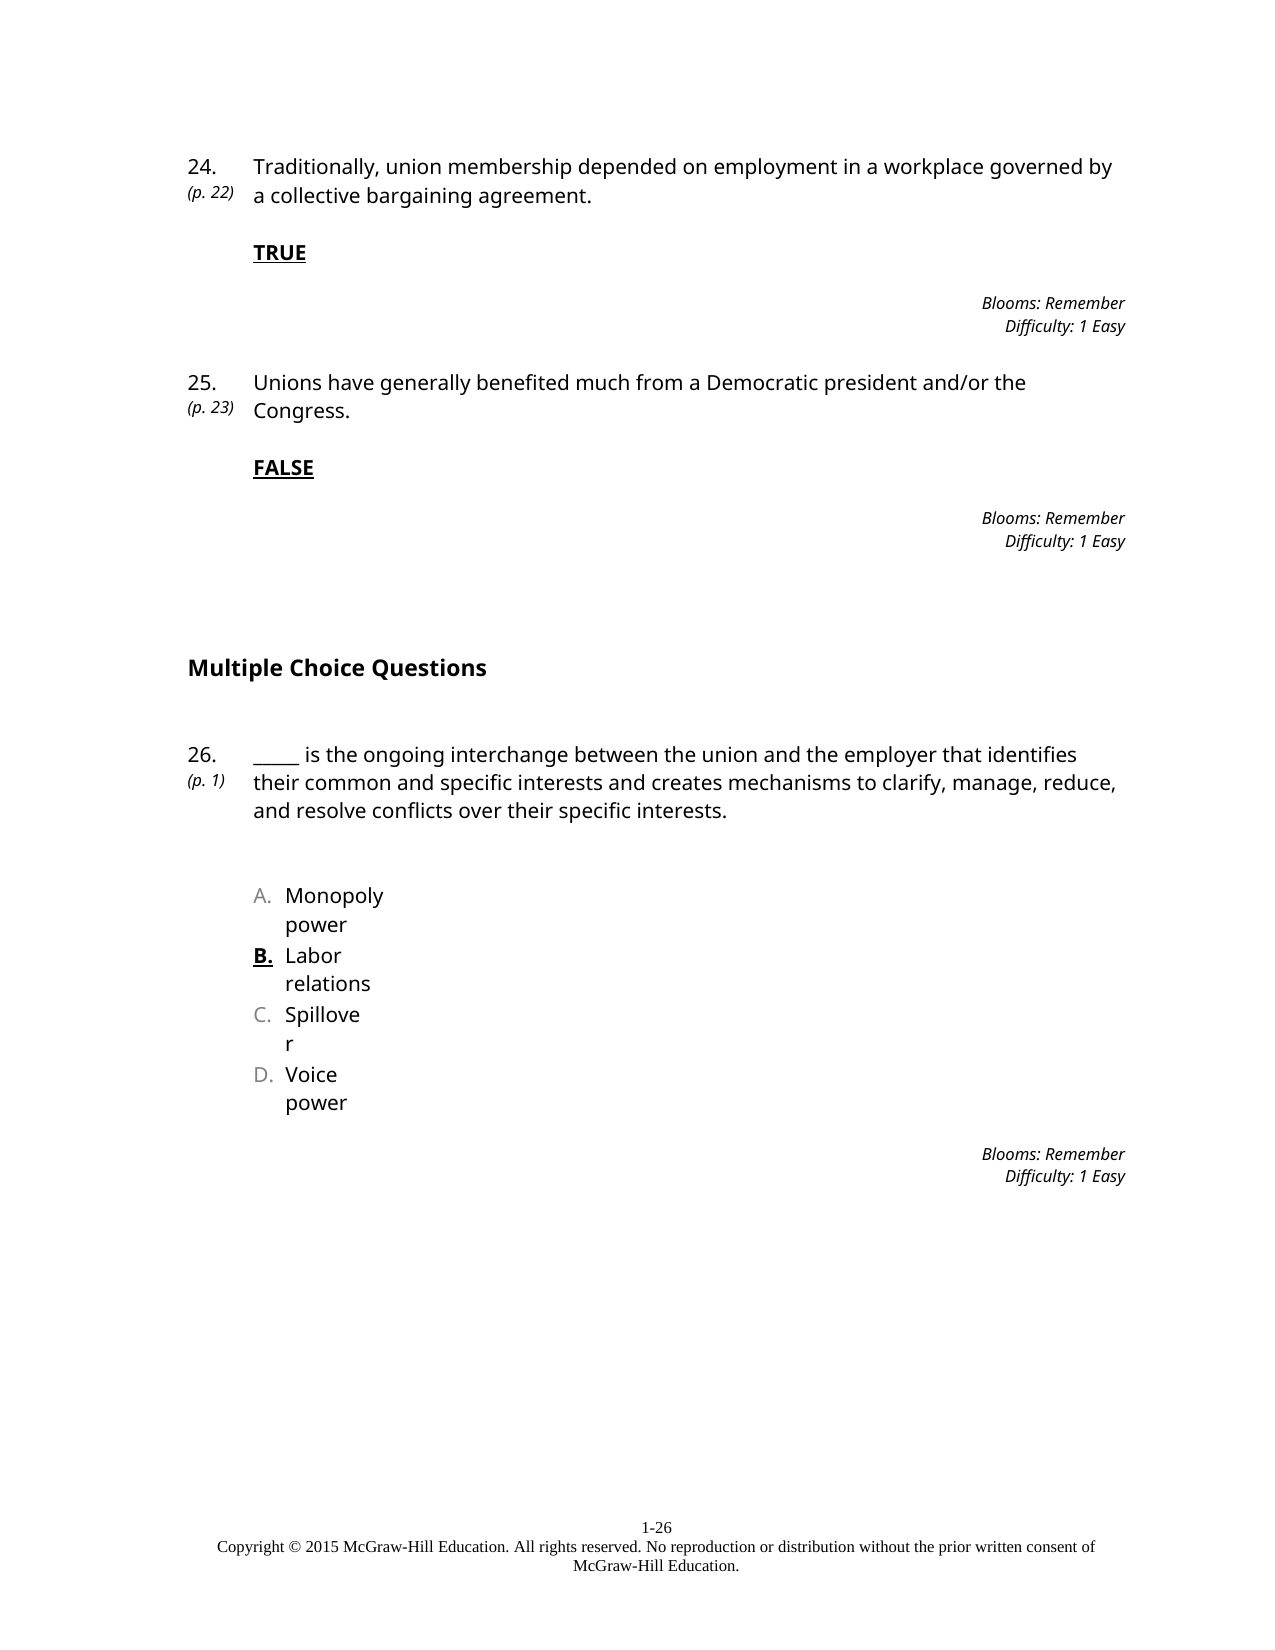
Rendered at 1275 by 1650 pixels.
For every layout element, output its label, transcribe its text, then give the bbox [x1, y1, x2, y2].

table_header Unions have generally benefited much from a Democratic president and/or the Congress. FALSE [253, 368, 1125, 481]
table_header 25. (p. 23) [188, 368, 253, 481]
table_header Blooms: Remember Difficulty: 1 Easy [188, 292, 1125, 365]
table_header 24. (p. 22) [188, 153, 253, 266]
text Multiple Choice Questions [187, 631, 1125, 715]
table_header Blooms: Remember Difficulty: 1 Easy [188, 1142, 1125, 1216]
table_header _____ is the ongoing interchange between the union and the employer that identifies their common and specific interests and creates mechanisms to clarify, manage, reduce, and resolve conflicts over their specific interests. [253, 740, 1125, 1117]
table_header 26. (p. 1) [188, 740, 253, 1117]
table_header Blooms: Remember Difficulty: 1 Easy [188, 507, 1125, 580]
table_header Traditionally, union membership depended on employment in a workplace governed by a collective bargaining agreement. TRUE [253, 153, 1125, 266]
